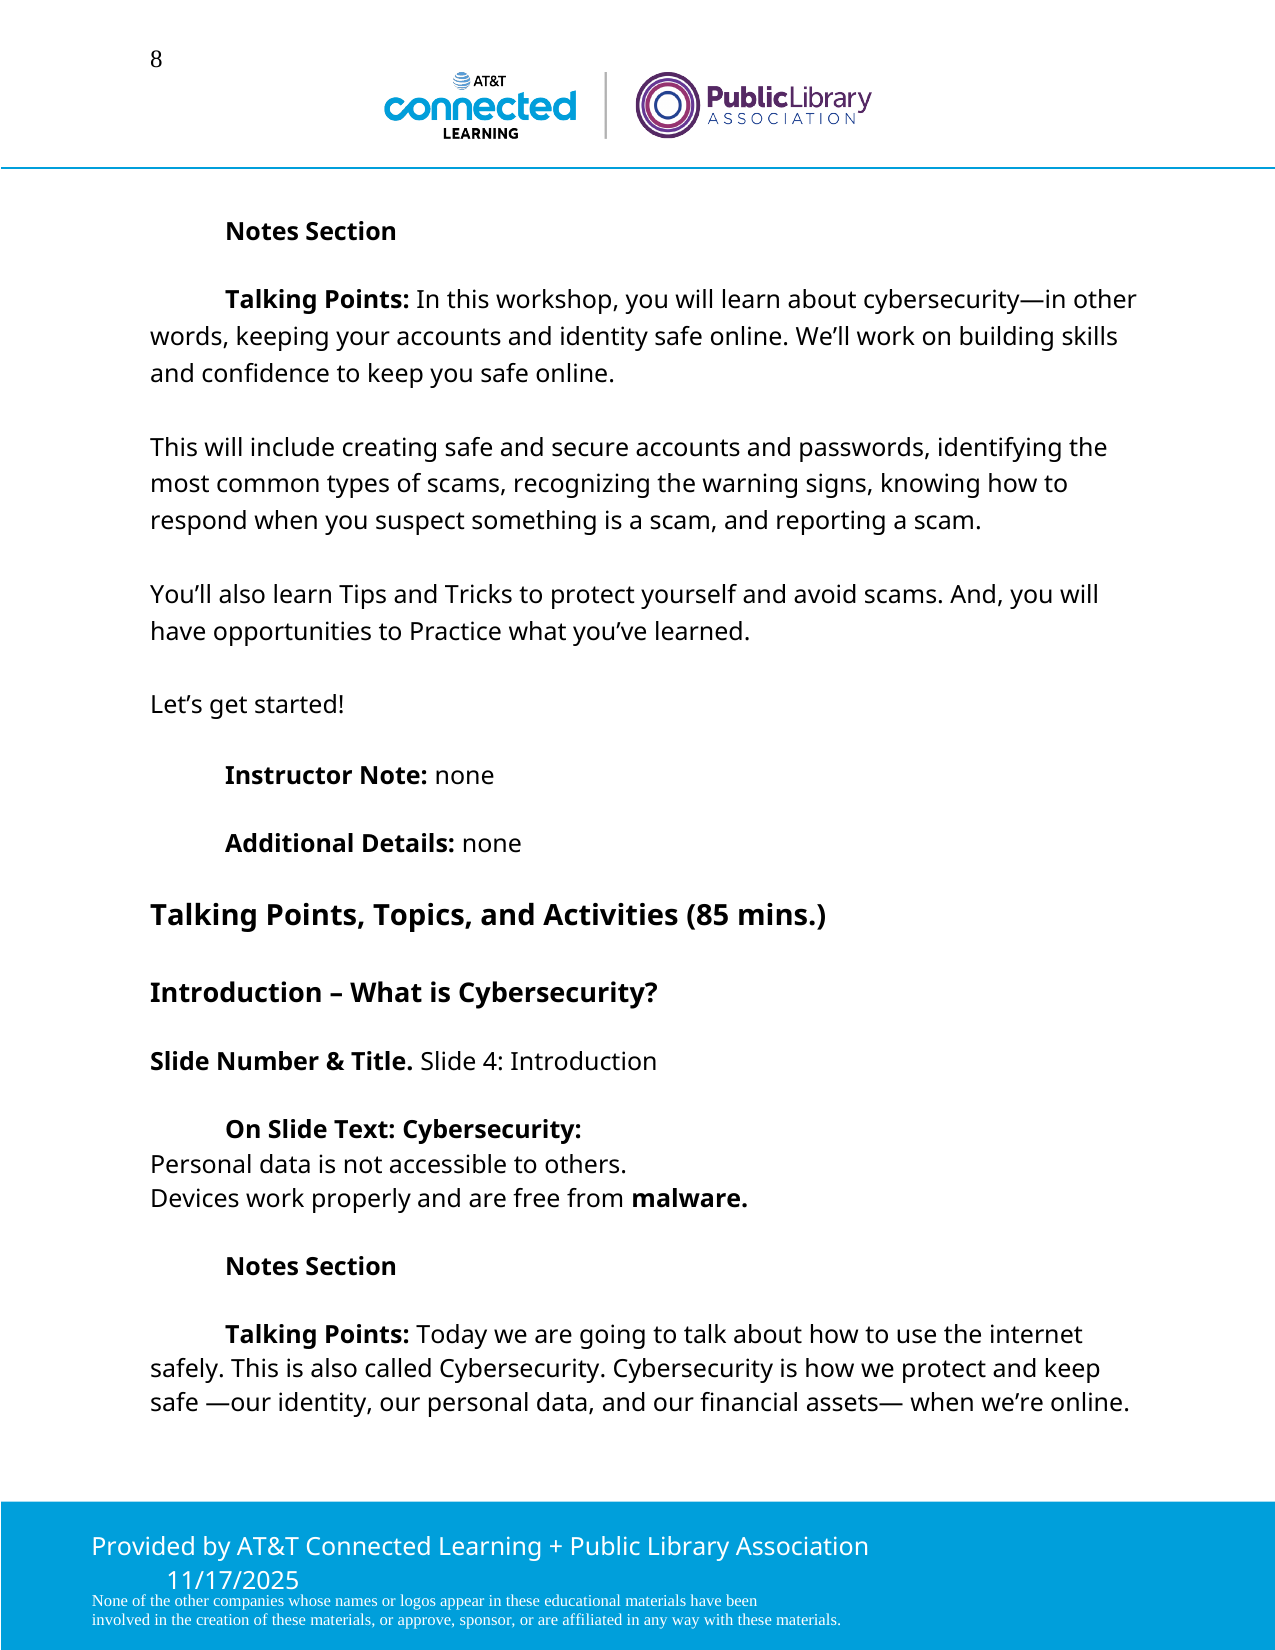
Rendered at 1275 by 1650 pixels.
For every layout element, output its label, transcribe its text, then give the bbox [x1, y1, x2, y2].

picture [384, 72, 872, 139]
text Talking Points: In this workshop, you will learn about cybersecurity—in other words, keeping your accounts and identity safe online. We’ll work on building skills and confidence to keep you safe online. [150, 282, 1144, 390]
text Personal data is not accessible to others. [150, 1146, 1144, 1180]
text Slide Number & Title. Slide 4: Introduction [150, 1044, 1144, 1078]
text Notes Section [225, 214, 1144, 248]
text Introduction – What is Cybersecurity? [150, 973, 1144, 1010]
picture [414, 104, 424, 114]
text Notes Section [225, 1248, 1144, 1282]
text Instructor Note: none [225, 757, 1144, 792]
text You’ll also learn Tips and Tricks to protect yourself and avoid scams. And, you will have opportunities to Practice what you’ve learned. [150, 576, 1144, 647]
text Additional Details: none [225, 826, 1144, 860]
text On Slide Text: Cybersecurity: [225, 1112, 1144, 1146]
text Talking Points, Topics, and Activities (85 mins.) [150, 894, 1144, 933]
text Devices work properly and are free from malware. [150, 1180, 1144, 1214]
text Let’s get started! [150, 687, 1144, 721]
text This will include creating safe and secure accounts and passwords, identifying the most common types of scams, recognizing the warning signs, knowing how to respond when you suspect something is a scam, and reporting a scam. [150, 429, 1144, 537]
text Talking Points: Today we are going to talk about how to use the internet safely. This is also called Cybersecurity. Cybersecurity is how we protect and keep safe —our identity, our personal data, and our financial assets— when we’re online. [150, 1317, 1144, 1419]
